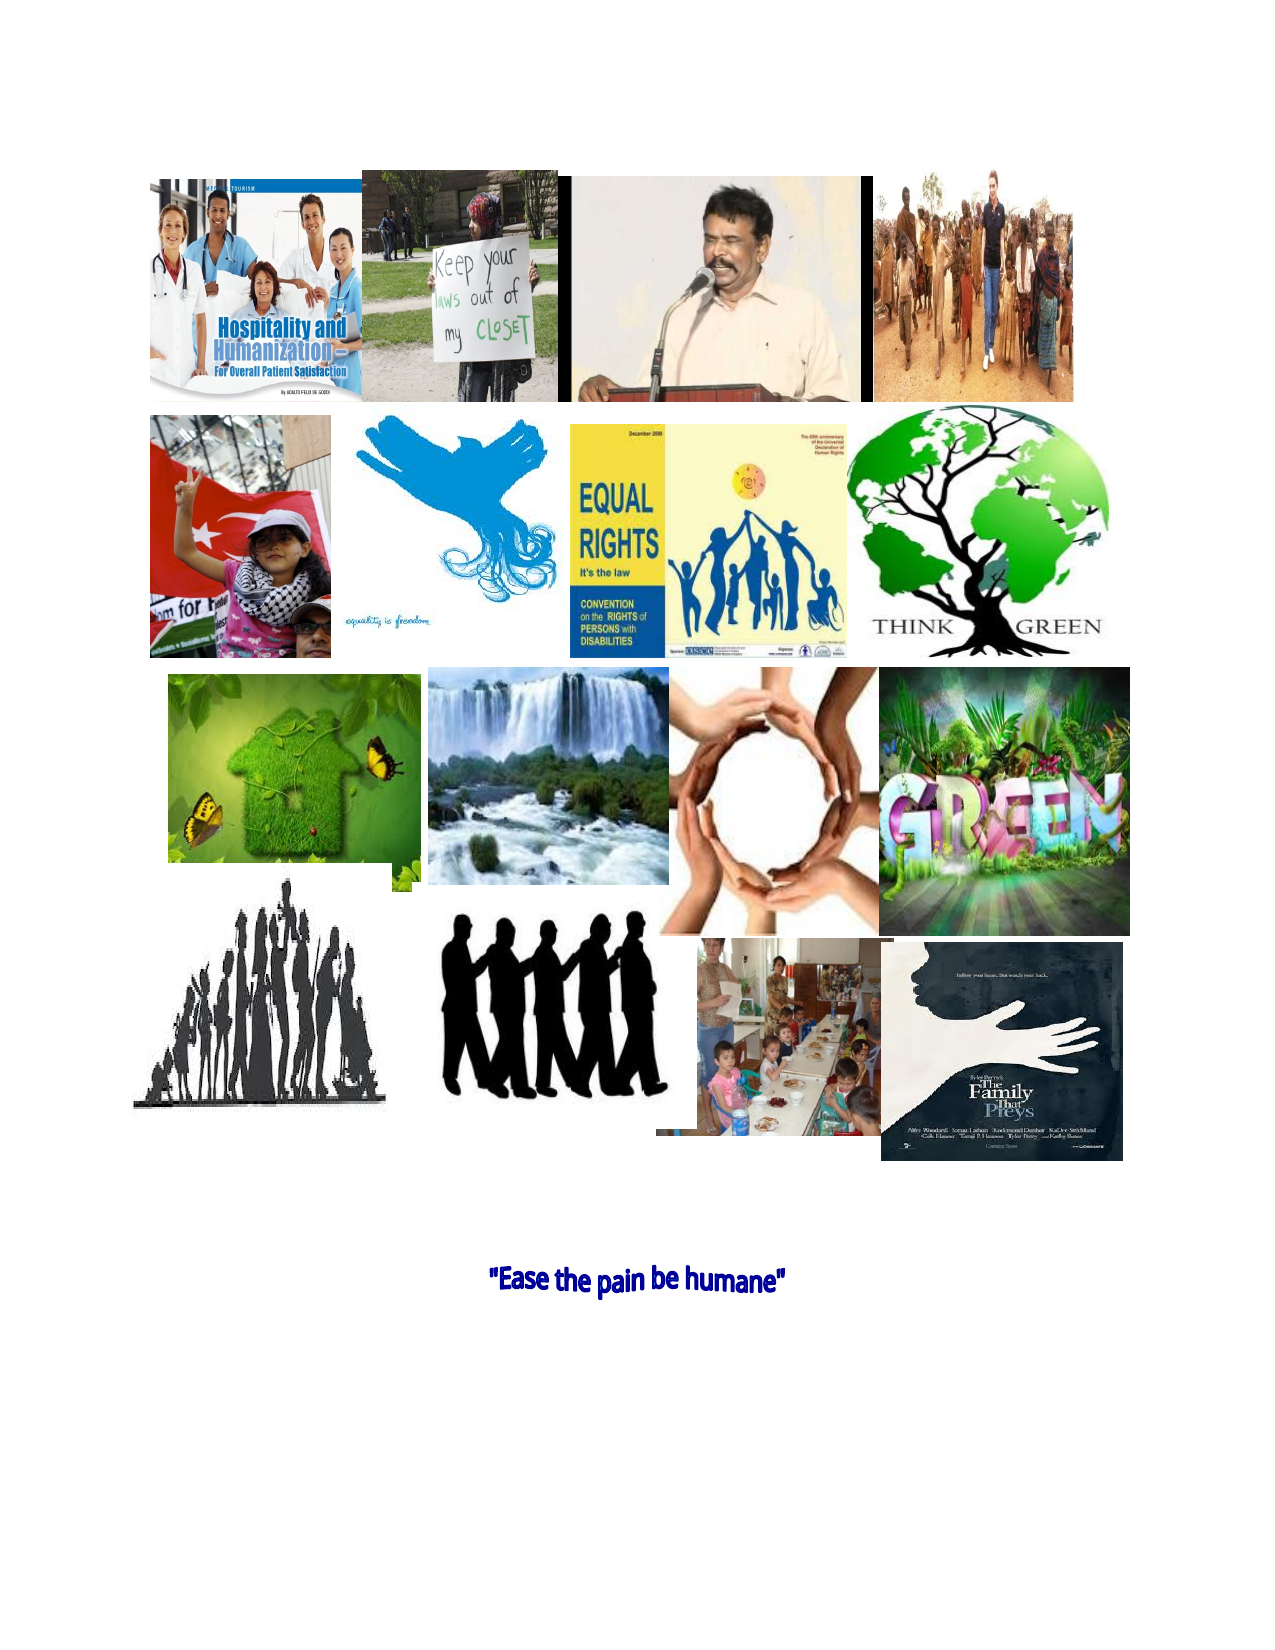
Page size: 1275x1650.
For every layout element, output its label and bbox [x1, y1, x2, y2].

picture [150, 149, 1074, 402]
picture [131, 667, 1130, 1161]
picture [150, 405, 1109, 658]
